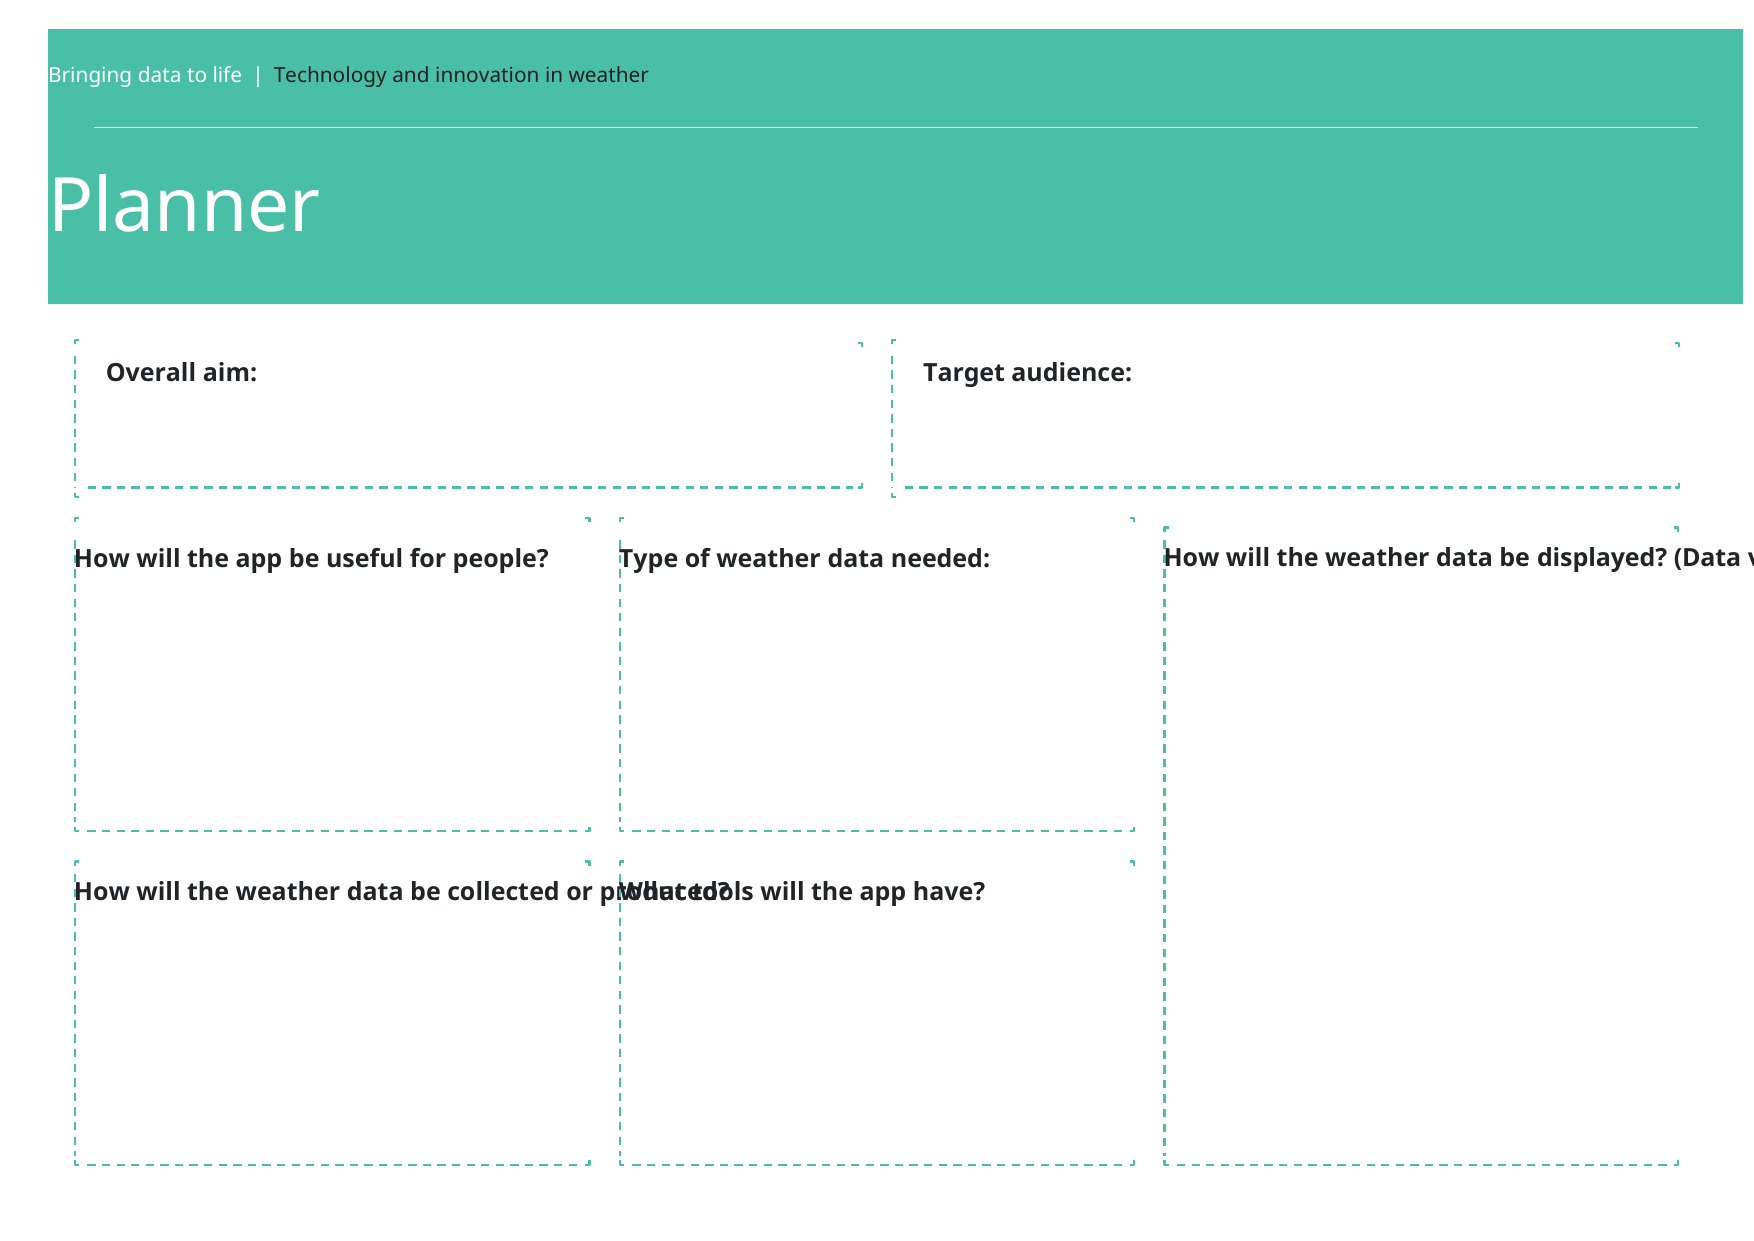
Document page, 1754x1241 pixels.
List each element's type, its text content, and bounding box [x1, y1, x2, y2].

text Overall aim: Target audience: [106, 355, 1735, 389]
